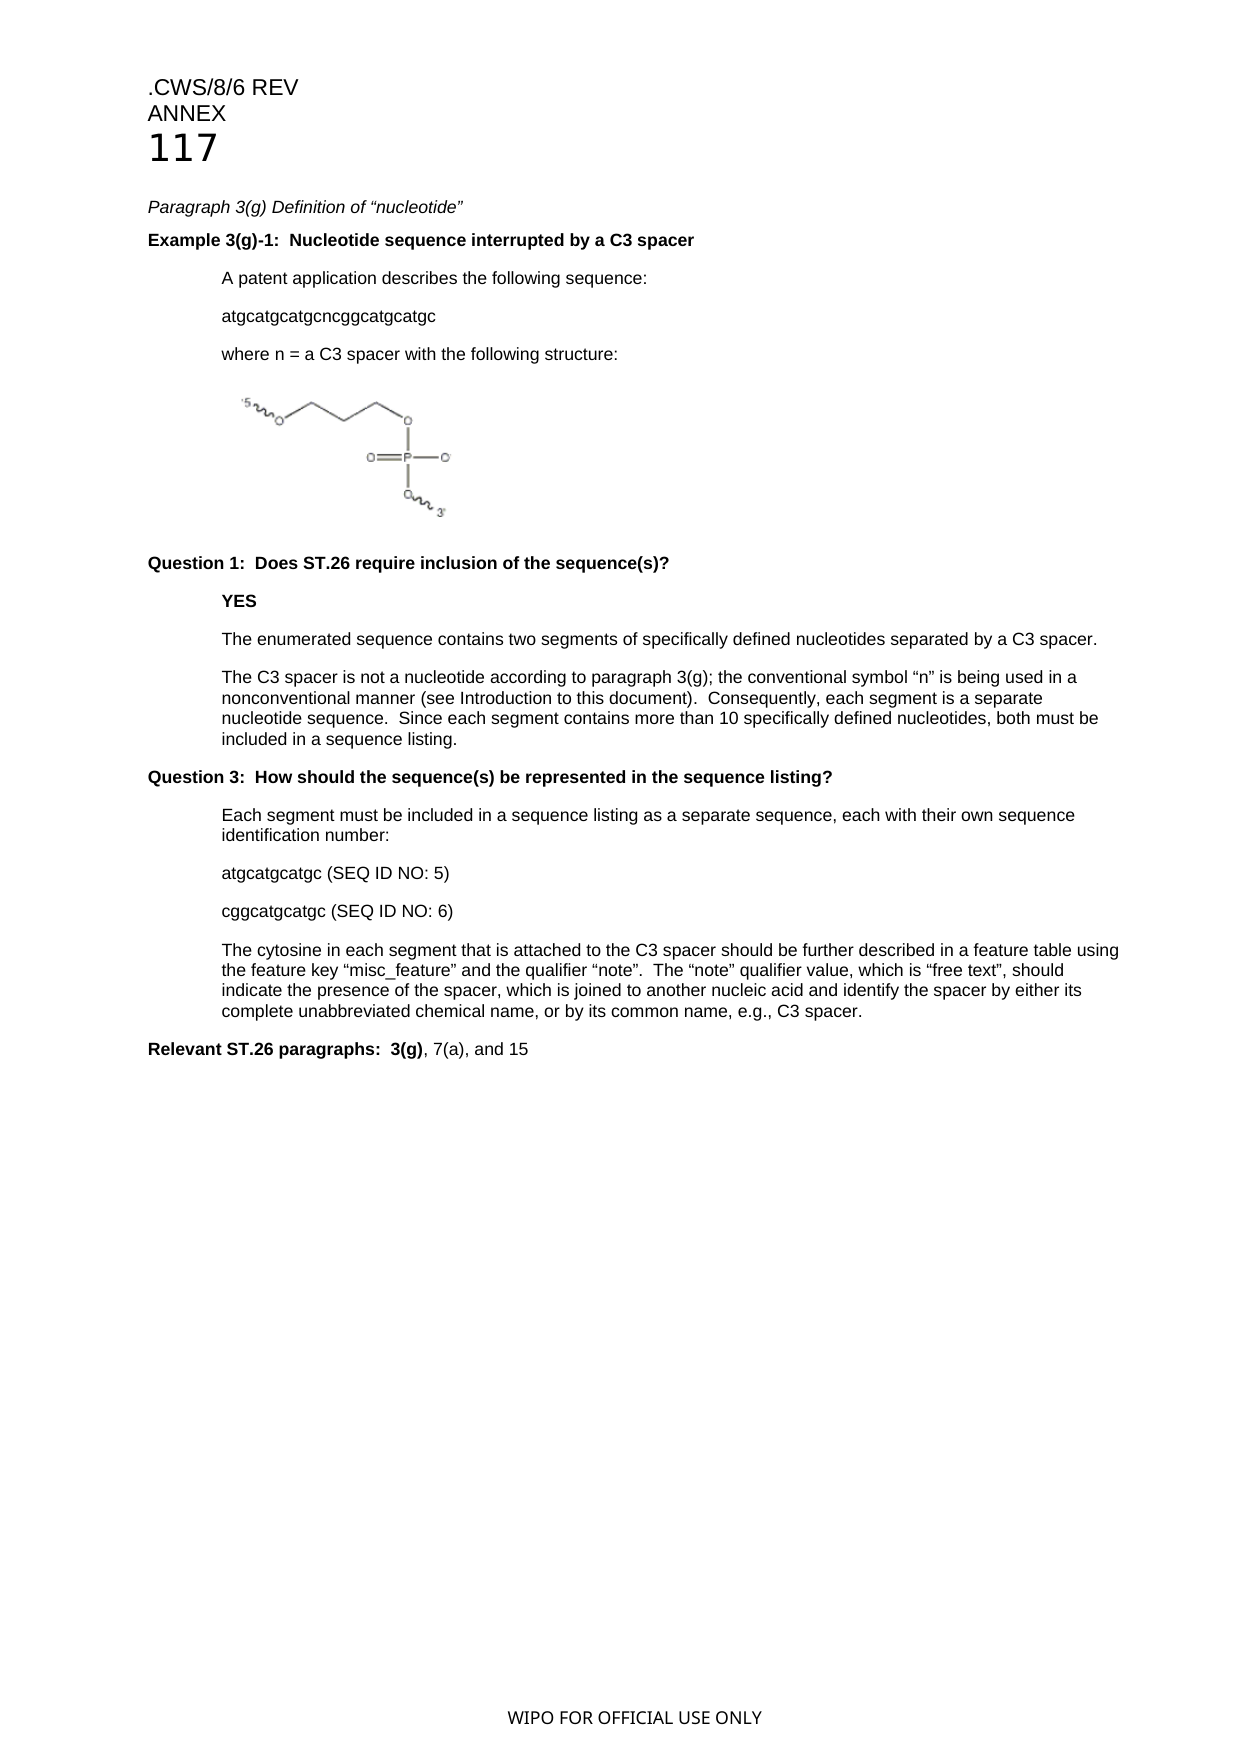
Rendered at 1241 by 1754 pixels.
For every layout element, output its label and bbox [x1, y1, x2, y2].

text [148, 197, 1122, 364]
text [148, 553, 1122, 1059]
picture [226, 382, 468, 535]
